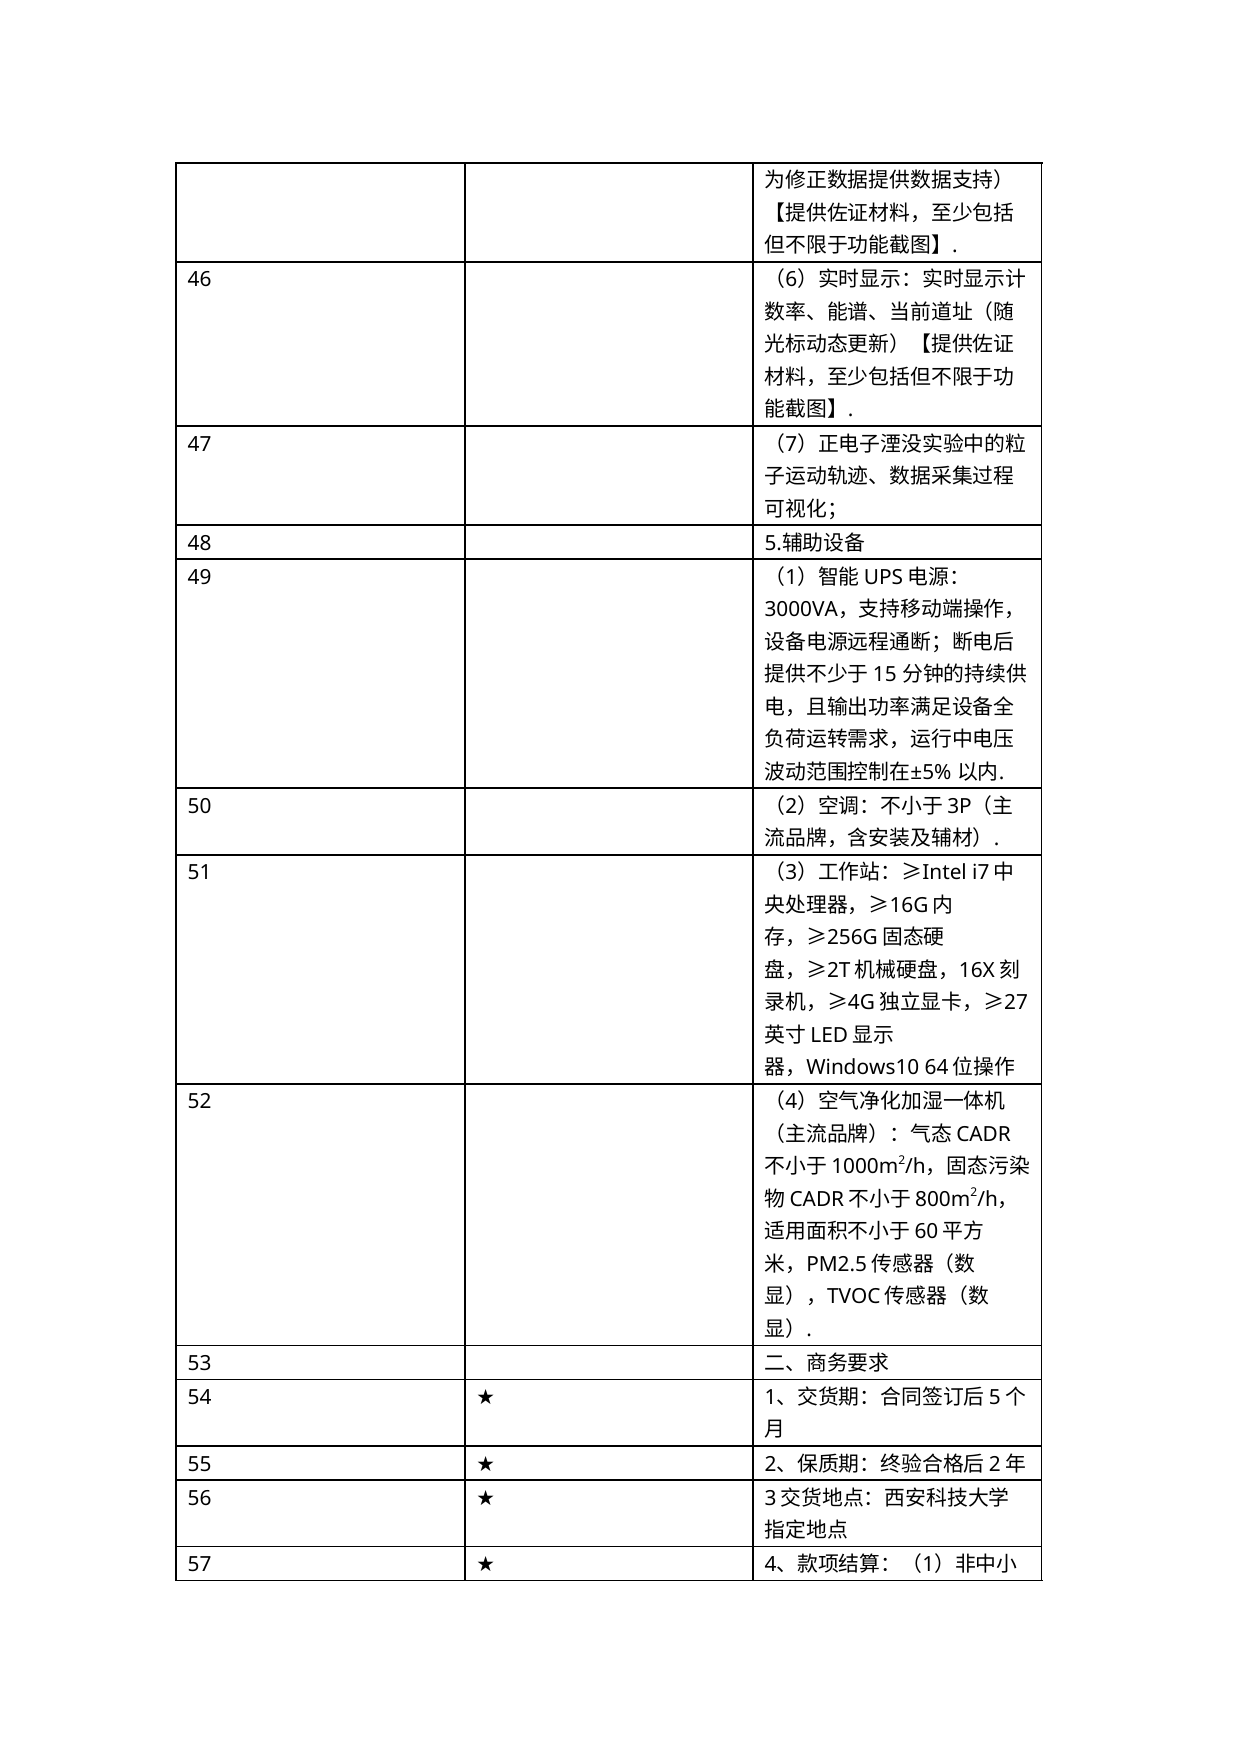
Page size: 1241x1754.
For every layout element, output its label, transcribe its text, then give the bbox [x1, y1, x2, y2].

table_cell 45 [177, 164, 464, 261]
table_cell 48 [177, 526, 464, 558]
table_cell （4）空气净化加湿一体机（主流品牌）：气态CADR不小于1000m2/h，固态污染物CADR不小于800m2/h，适用面积不小于60平方米，PM2.5传感器（数显），TVOC传感器（数显）. [754, 1085, 1041, 1344]
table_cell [754, 164, 1041, 261]
table_cell 53 [177, 1346, 464, 1378]
table_cell ★ [466, 1380, 752, 1445]
table_cell 二、商务要求 [754, 1346, 1041, 1378]
table_cell 52 [177, 1085, 464, 1344]
table_cell 54 [177, 1380, 464, 1445]
table_cell [466, 427, 752, 524]
table_cell ▲ [466, 164, 752, 261]
table_cell 3交货地点：西安科技大学指定地点 [754, 1481, 1041, 1546]
table_cell （7）正电子湮没实验中的粒子运动轨迹、数据采集过程可视化； [754, 427, 1041, 524]
table_cell [466, 856, 752, 1083]
table_cell 56 [177, 1481, 464, 1546]
table_cell 1、交货期：合同签订后5个月 [754, 1380, 1041, 1445]
table_cell 57 [177, 1547, 464, 1580]
table_cell [466, 789, 752, 854]
table_cell 46 [177, 263, 464, 425]
table_cell ★ [466, 1481, 752, 1546]
table_cell （1）智能UPS电源：3000VA，支持移动端操作，设备电源远程通断；断电后提供不少于15 分钟的持续供电，且输出功率满足设备全负荷运转需求，运行中电压波动范围控制在±5% 以内. [754, 560, 1041, 787]
table_cell 55 [177, 1447, 464, 1479]
table_cell （2）空调：不小于3P（主流品牌，含安装及辅材）. [754, 789, 1041, 854]
table_cell （3）工作站：≥Intel i7中央处理器，≥16G内存，≥256G固态硬盘，≥2T机械硬盘，16X刻录机，≥4G独立显卡，≥27英寸LED显示器，Windows10 64位操作系统. [754, 856, 1041, 1083]
table_cell 49 [177, 560, 464, 787]
table_cell ★ [466, 1447, 752, 1479]
table_cell [466, 1085, 752, 1344]
table_cell [466, 263, 752, 425]
table_cell 47 [177, 427, 464, 524]
table_cell 5.辅助设备 [754, 526, 1041, 558]
table_cell [466, 560, 752, 787]
table_cell ★ [466, 1547, 752, 1580]
table_cell 50 [177, 789, 464, 854]
table_cell [466, 526, 752, 558]
table_cell 2、保质期：终验合格后2年 [754, 1447, 1041, 1479]
table_cell [466, 1346, 752, 1378]
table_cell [754, 1547, 1041, 1580]
table_cell 51 [177, 856, 464, 1083]
table_cell （6）实时显示：实时显示计数率、能谱、当前道址（随光标动态更新）【提供佐证材料，至少包括但不限于功能截图】. [754, 263, 1041, 425]
